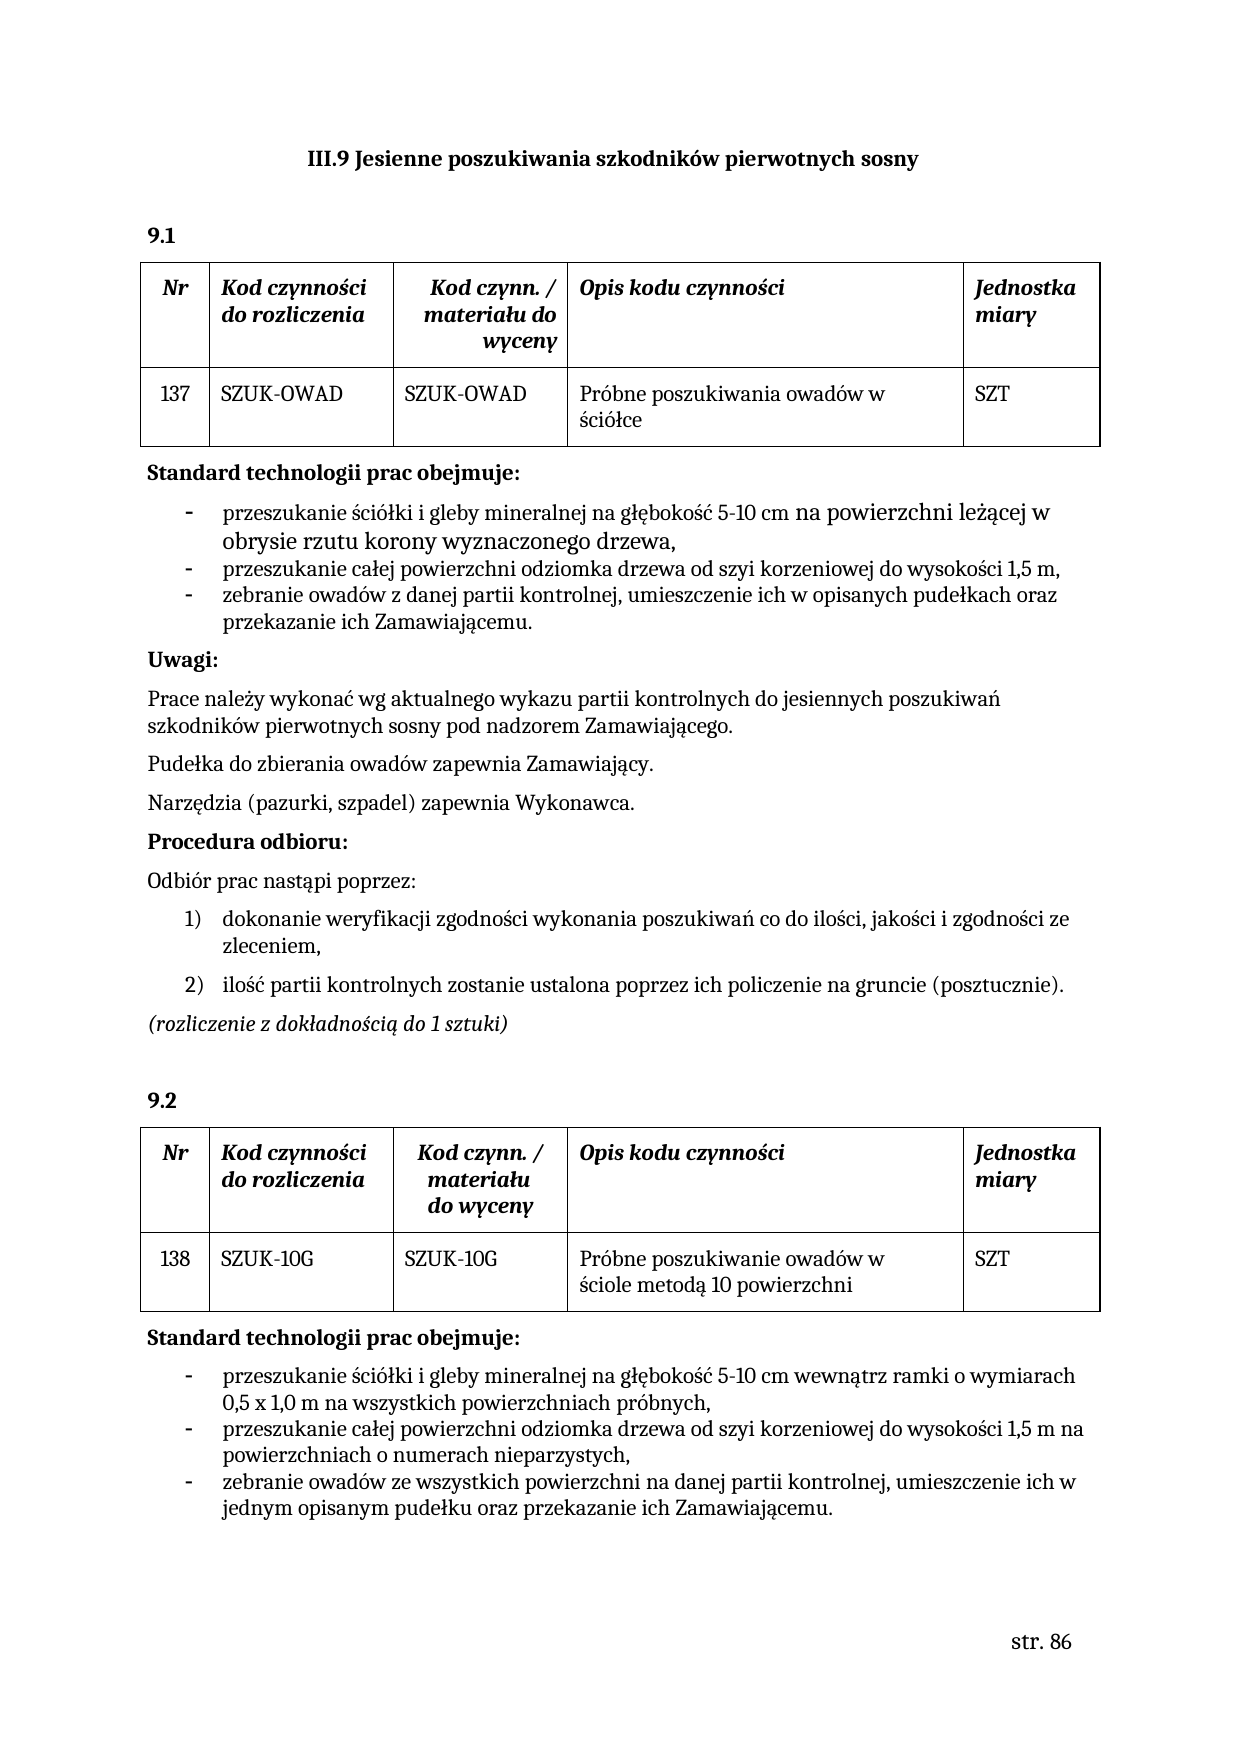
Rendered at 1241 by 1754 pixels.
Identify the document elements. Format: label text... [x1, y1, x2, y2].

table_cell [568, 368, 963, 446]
list ilość partii kontrolnych zostanie ustalona poprzez ich policzenie na gruncie (posztucznie). [185, 971, 1119, 998]
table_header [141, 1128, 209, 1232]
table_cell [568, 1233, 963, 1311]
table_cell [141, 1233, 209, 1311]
text 9.1 [147, 223, 1119, 249]
list przeszukanie ściółki i gleby mineralnej na głębokość 5-10 cm wewnątrz ramki o wymiarach 0,5 x 1,0 m na wszystkich powierzchniach próbnych, [185, 1363, 1093, 1416]
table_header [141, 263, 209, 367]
list przeszukanie całej powierzchni odziomka drzewa od szyi korzeniowej do wysokości 1,5 m na powierzchniach o numerach nieparzystych, [185, 1416, 1093, 1468]
list zebranie owadów ze wszystkich powierzchni na danej partii kontrolnej, umieszczenie ich w jednym opisanym pudełku oraz przekazanie ich Zamawiającemu. [185, 1469, 1093, 1521]
list zebranie owadów z danej partii kontrolnej, umieszczenie ich w opisanych pudełkach oraz przekazanie ich Zamawiającemu. [185, 582, 1093, 635]
text Standard technologii prac obejmuje: [147, 1324, 1119, 1351]
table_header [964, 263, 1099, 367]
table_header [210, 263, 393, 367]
text Odbiór prac nastąpi poprzez: [147, 867, 1119, 894]
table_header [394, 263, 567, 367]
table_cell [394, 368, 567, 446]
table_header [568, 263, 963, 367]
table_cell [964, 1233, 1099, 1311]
subtitle 9.2 [147, 1088, 1119, 1114]
text Standard technologii prac obejmuje: [147, 459, 1119, 486]
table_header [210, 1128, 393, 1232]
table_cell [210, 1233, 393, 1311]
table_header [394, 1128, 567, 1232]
list przeszukanie całej powierzchni odziomka drzewa od szyi korzeniowej do wysokości 1,5 m, [185, 556, 1093, 582]
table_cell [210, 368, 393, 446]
text (rozliczenie z dokładnością do 1 sztuki) [147, 1010, 1119, 1037]
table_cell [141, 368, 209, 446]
subtitle Procedura odbioru: [147, 828, 1119, 855]
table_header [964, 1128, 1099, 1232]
text Pudełka do zbierania owadów zapewnia Zamawiający. Narzędzia (pazurki, szpadel) zapewnia Wykonawca. [147, 751, 681, 816]
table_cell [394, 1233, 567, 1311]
list przeszukanie ściółki i gleby mineralnej na głębokość 5-10 cm na powierzchni leżącej w obrysie rzutu korony wyznaczonego drzewa, [185, 498, 1093, 556]
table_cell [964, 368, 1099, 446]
text Prace należy wykonać wg aktualnego wykazu partii kontrolnych do jesiennych poszukiwań szkodników pierwotnych sosny pod nadzorem Zamawiającego. [147, 686, 1093, 739]
subtitle Jesienne poszukiwania szkodników pierwotnych sosny [307, 146, 1119, 172]
subtitle Uwagi: [147, 647, 1119, 674]
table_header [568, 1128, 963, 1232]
list dokonanie weryfikacji zgodności wykonania poszukiwań co do ilości, jakości i zgodności ze zleceniem, [185, 906, 1092, 959]
